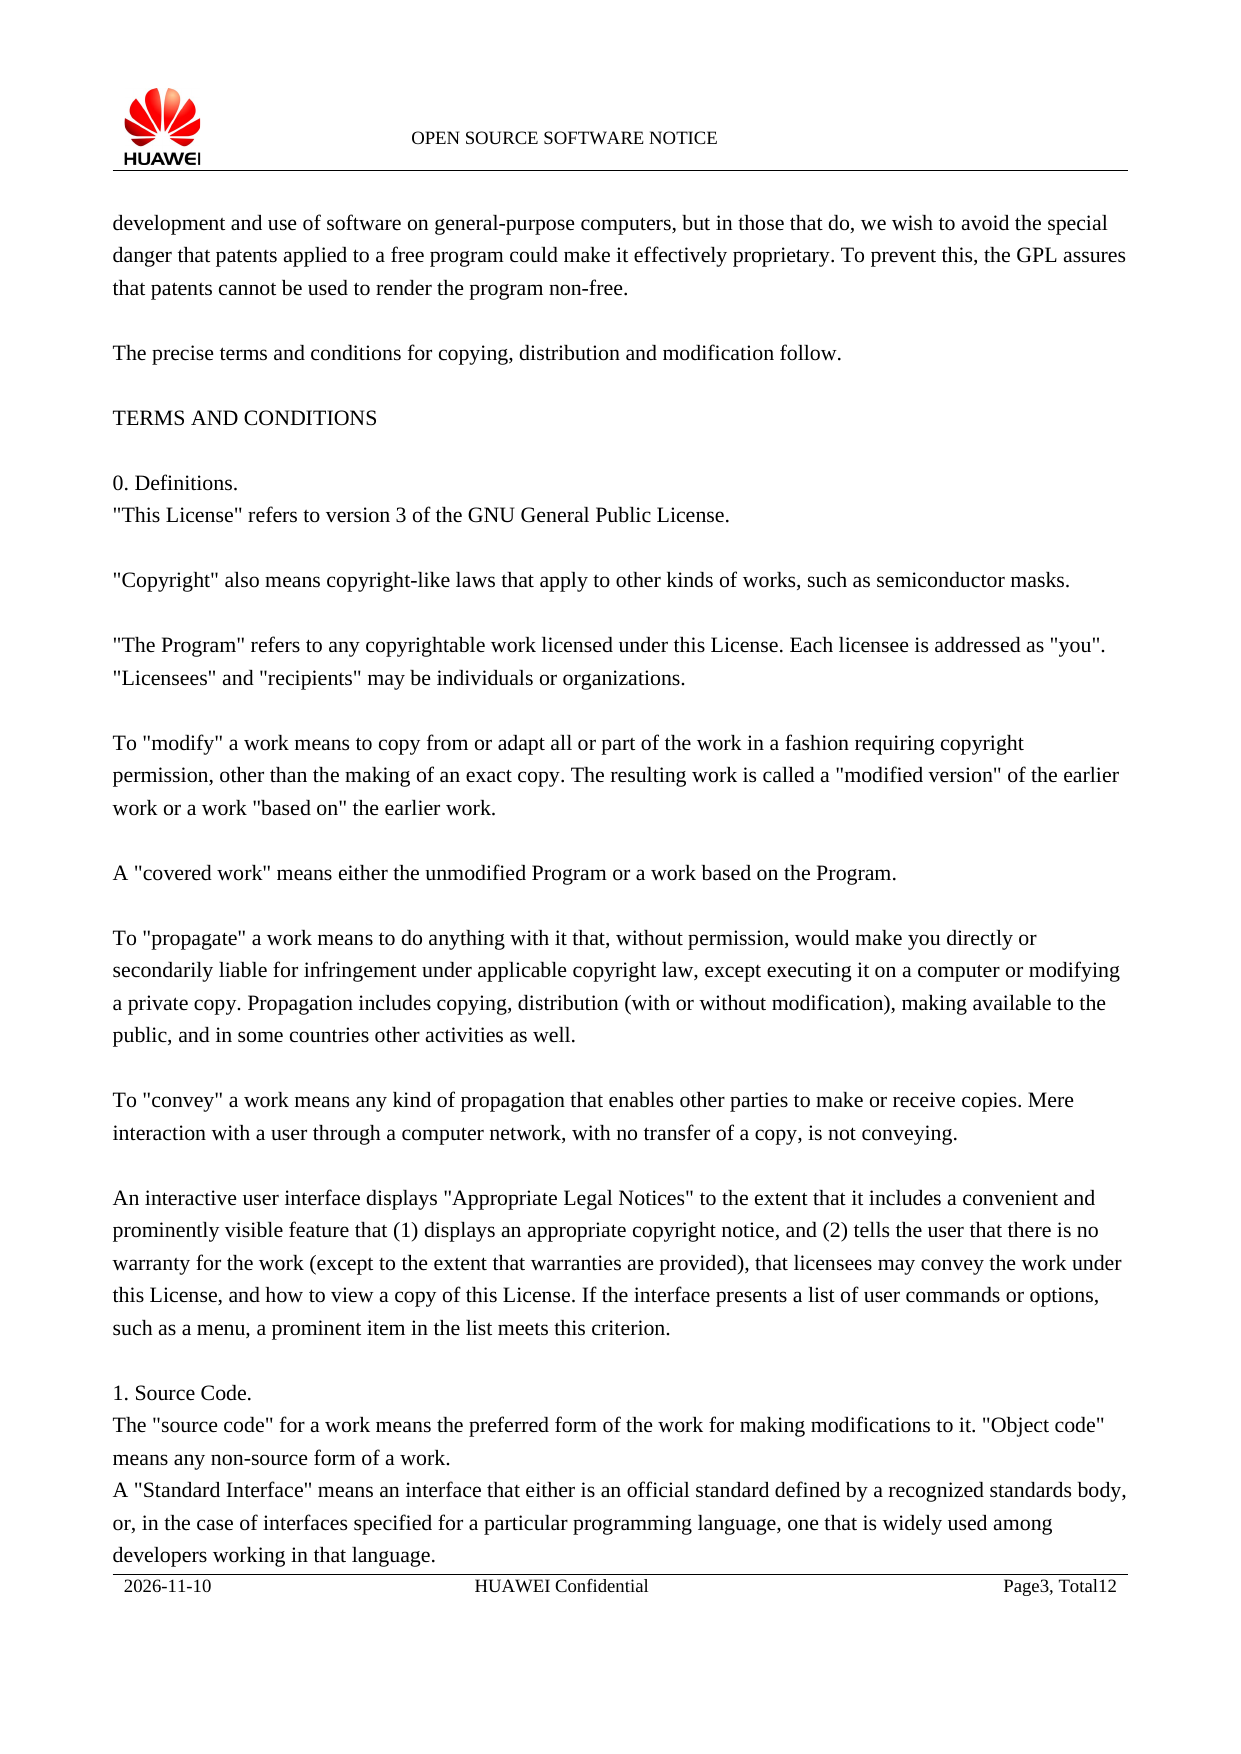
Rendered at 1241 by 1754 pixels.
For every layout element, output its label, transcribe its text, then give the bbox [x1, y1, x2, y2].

picture [124, 88, 201, 165]
